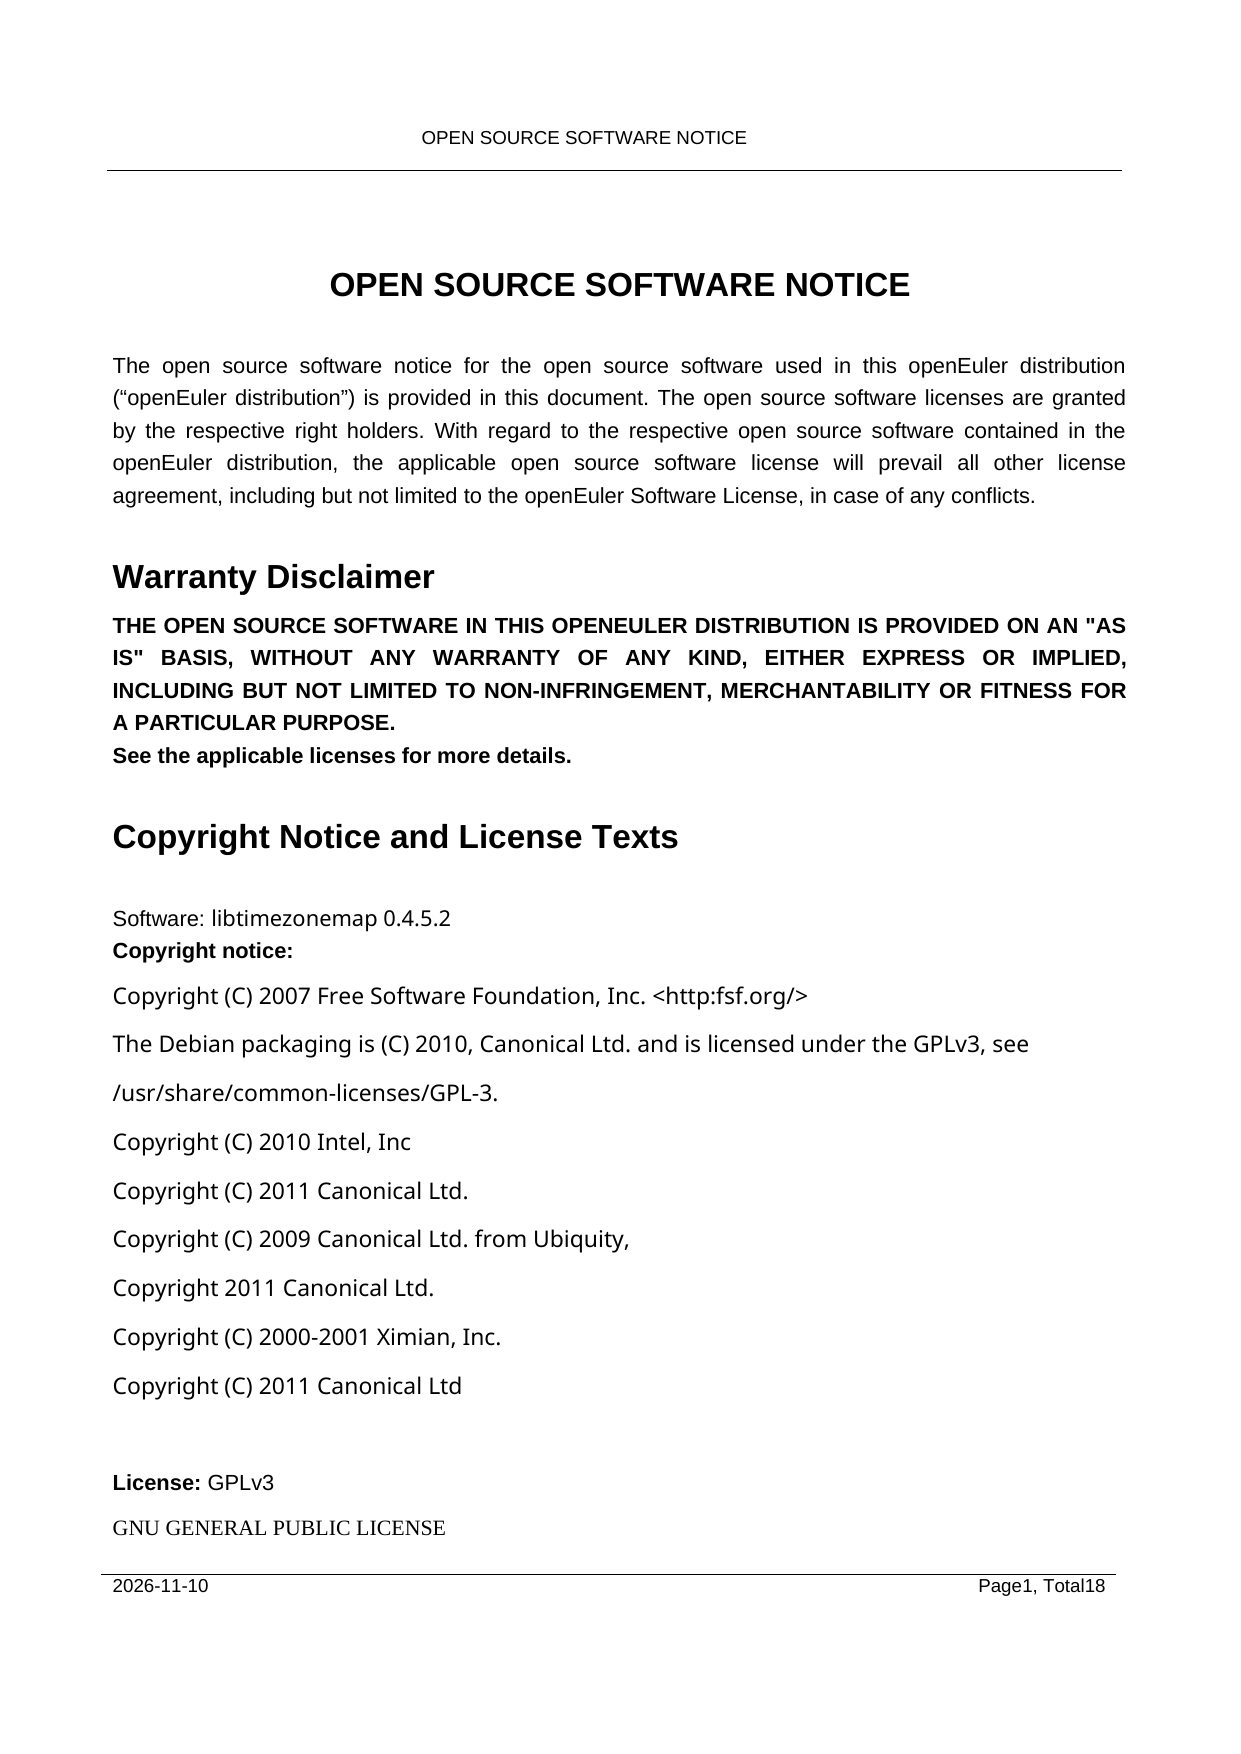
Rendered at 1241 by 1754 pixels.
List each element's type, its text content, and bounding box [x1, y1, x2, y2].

text THE OPEN SOURCE SOFTWARE IN THIS OPENEULER DISTRIBUTION IS PROVIDED ON AN "AS IS" BASIS, WITHOUT ANY WARRANTY OF ANY KIND, EITHER EXPRESS OR IMPLIED, INCLUDING BUT NOT LIMITED TO NON-INFRINGEMENT, MERCHANTABILITY OR FITNESS FOR A PARTICULAR PURPOSE. See the applicable licenses for more details. [112, 609, 1128, 771]
text Copyright Notice and License Texts [112, 804, 1128, 869]
text License: GPLv3 [112, 1467, 1128, 1499]
text Warranty Disclaimer [112, 544, 1128, 609]
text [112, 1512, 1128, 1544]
text Software: libtimezonemap 0.4.5.2 [112, 901, 1128, 934]
text OPEN SOURCE SOFTWARE NOTICE [112, 251, 1128, 316]
text Copyright (C) 2007 Free Software Foundation, Inc. <http:fsf.org/> The Debian packaging is (C) 2010, Canonical Ltd. and is licensed under the GPLv3, see /usr/share/common-licenses/GPL-3. Copyright (C) 2010 Intel, Inc Copyright (C) 2011 Canonical Ltd. Copyright (C) 2009 Canonical Ltd. from Ubiquity, Copyright 2011 Canonical Ltd. Copyright (C) 2000-2001 Ximian, Inc. Copyright (C) 2011 Canonical Ltd [112, 979, 1128, 1450]
text Copyright notice: [112, 934, 1128, 966]
text The open source software notice for the open source software used in this openEuler distribution (“openEuler distribution”) is provided in this document. The open source software licenses are granted by the respective right holders. With regard to the respective open source software contained in the openEuler distribution, the applicable open source software license will prevail all other license agreement, including but not limited to the openEuler Software License, in case of any conflicts. [112, 349, 1128, 511]
